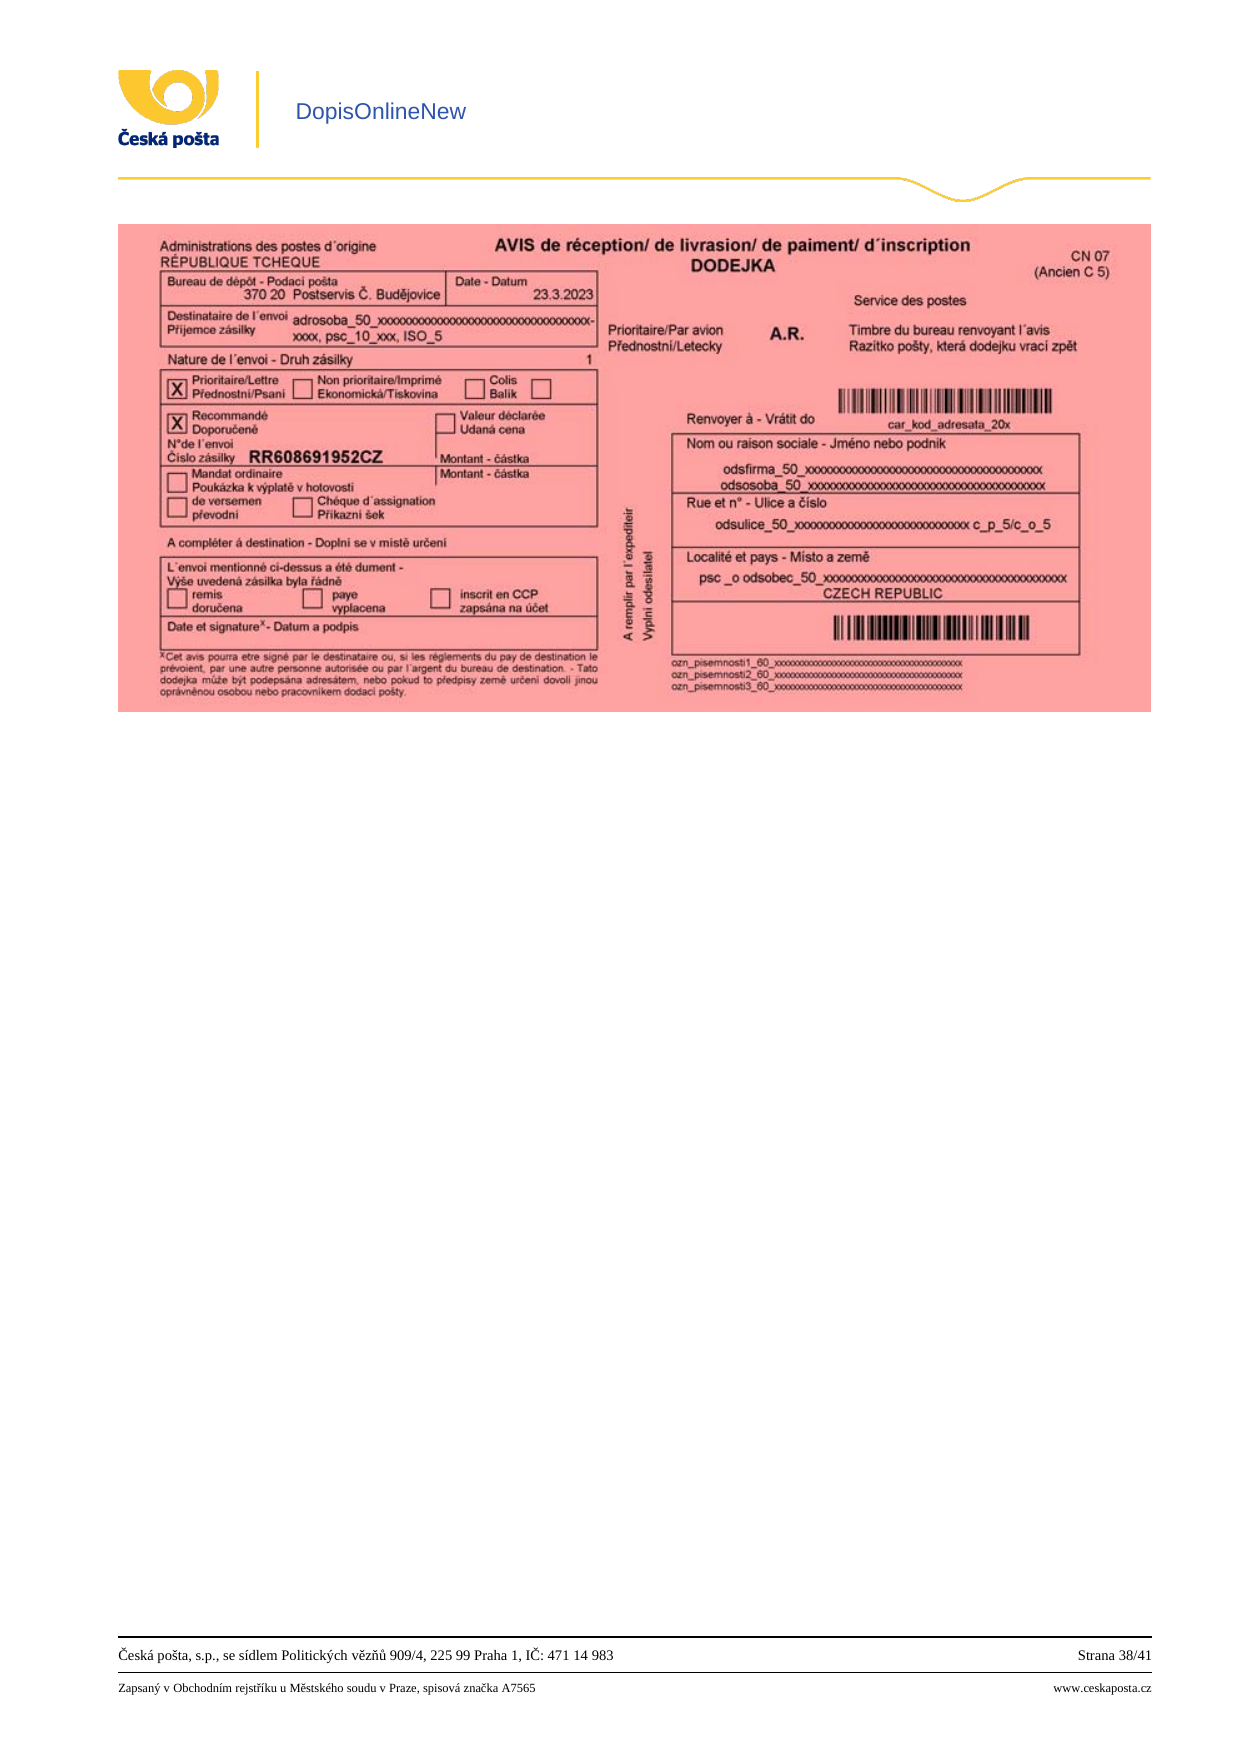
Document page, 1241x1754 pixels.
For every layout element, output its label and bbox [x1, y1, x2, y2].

picture [118, 224, 1151, 712]
picture [118, 70, 219, 148]
picture [118, 177, 1151, 202]
